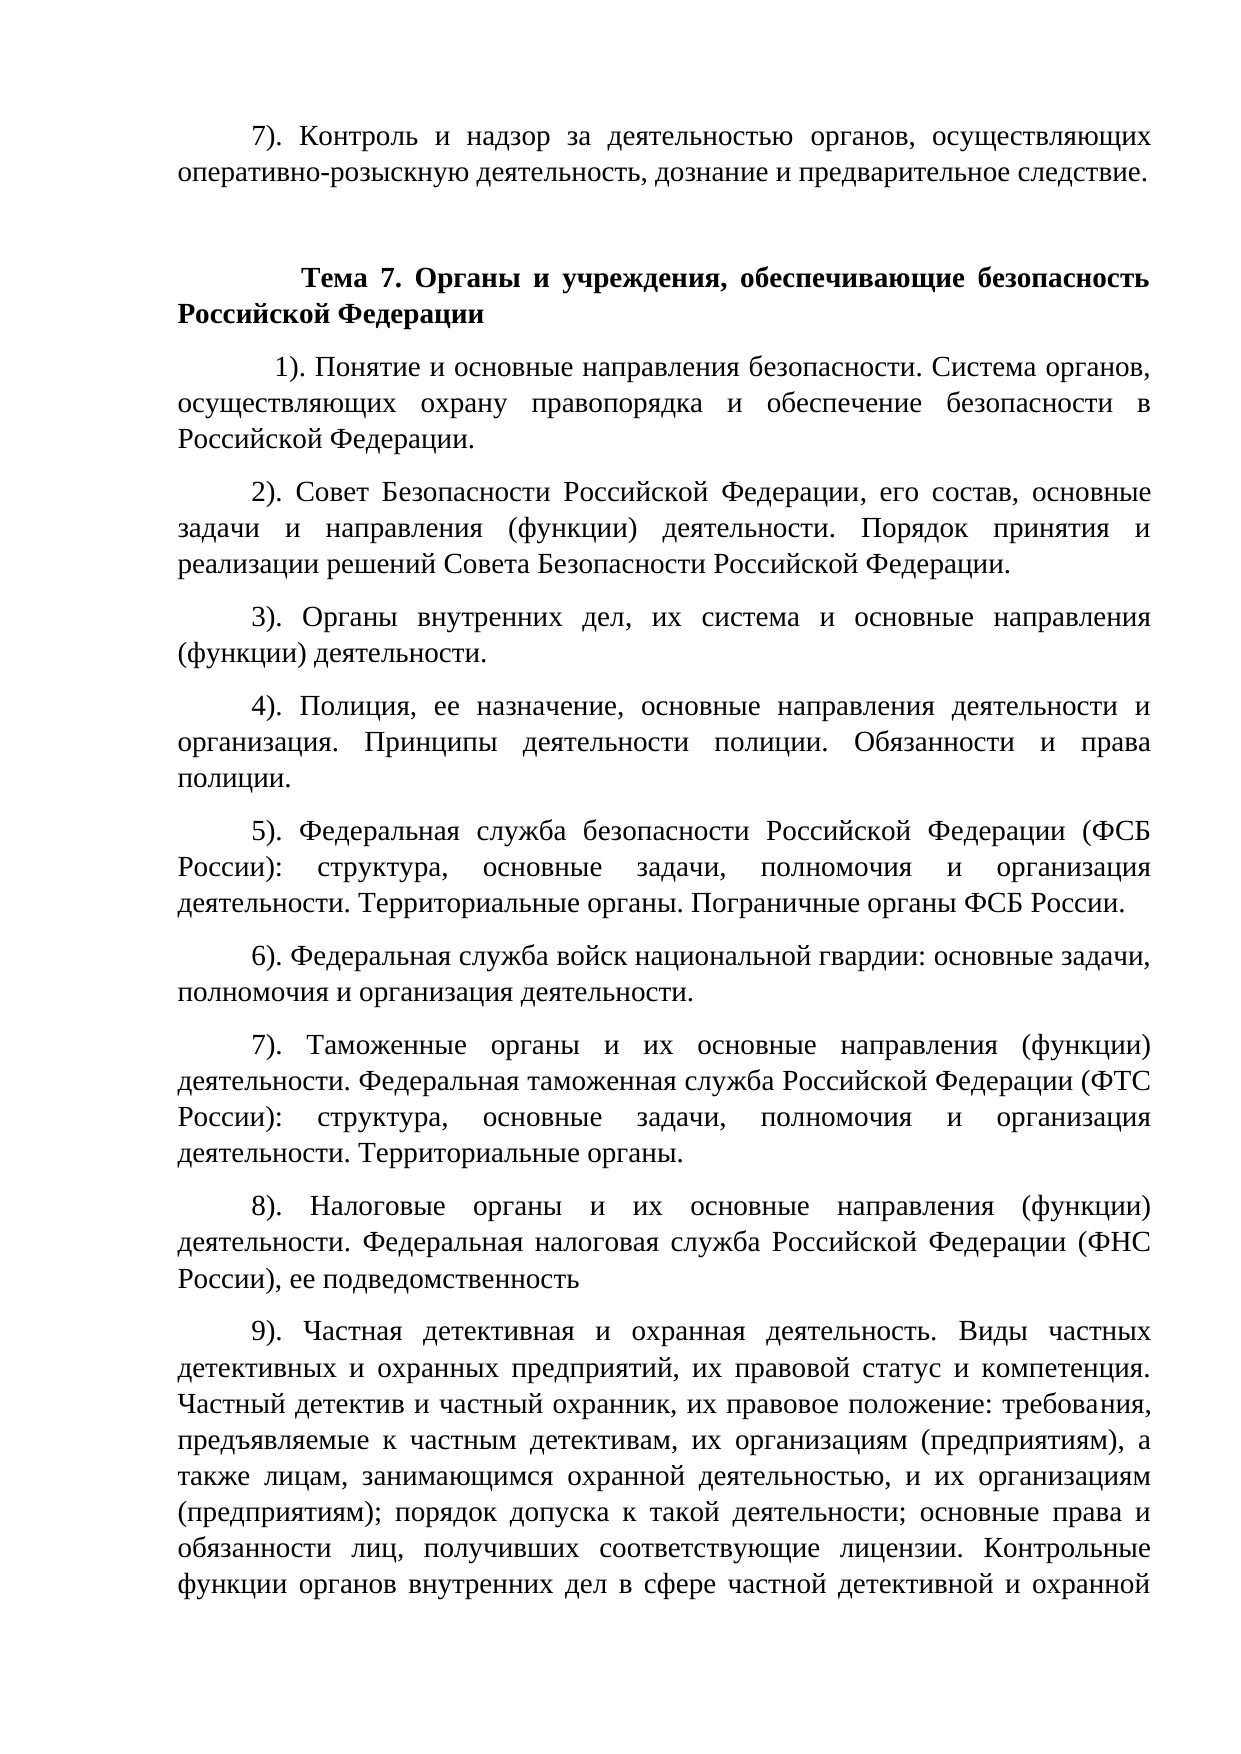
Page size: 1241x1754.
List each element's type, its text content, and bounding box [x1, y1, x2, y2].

text 5). Федеральная служба безопасности Российской Федерации (ФСБ России): структура, основные задачи, полномочия и организация деятельности. Территориальные органы. Пограничные органы ФСБ России. [177, 813, 1152, 919]
text 7). Контроль и надзор за деятельностью органов, осуществляющих оперативно-розыскную деятельность, дознание и предварительное следствие. [177, 118, 1152, 188]
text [177, 1313, 1152, 1600]
text 7). Таможенные органы и их основные направления (функции) деятельности. Федеральная таможенная служба Российской Федерации (ФТС России): структура, основные задачи, полномочия и организация деятельности. Территориальные органы. [177, 1027, 1152, 1169]
text 2). Совет Безопасности Российской Федерации, его состав, основные задачи и направления (функции) деятельности. Порядок принятия и реализации решений Совета Безопасности Российской Федерации. [177, 474, 1152, 580]
text 8). Налоговые органы и их основные направления (функции) деятельности. Федеральная налоговая служба Российской Федерации (ФНС России), ее подведомственность [177, 1188, 1152, 1294]
text 1). Понятие и основные направления безопасности. Система органов, осуществляющих охрану правопорядка и обеспечение безопасности в Российской Федерации. [177, 349, 1152, 455]
text 4). Полиция, ее назначение, основные направления деятельности и организация. Принципы деятельности полиции. Обязанности и права полиции. [177, 688, 1152, 794]
text 3). Органы внутренних дел, их система и основные направления (функции) деятельности. [177, 599, 1152, 669]
text Тема 7. Органы и учреждения, обеспечивающие безопасность Российской Федерации [177, 260, 1152, 329]
text 6). Федеральная служба войск национальной гвардии: основные задачи, полномочия и организация деятельности. [177, 938, 1152, 1008]
